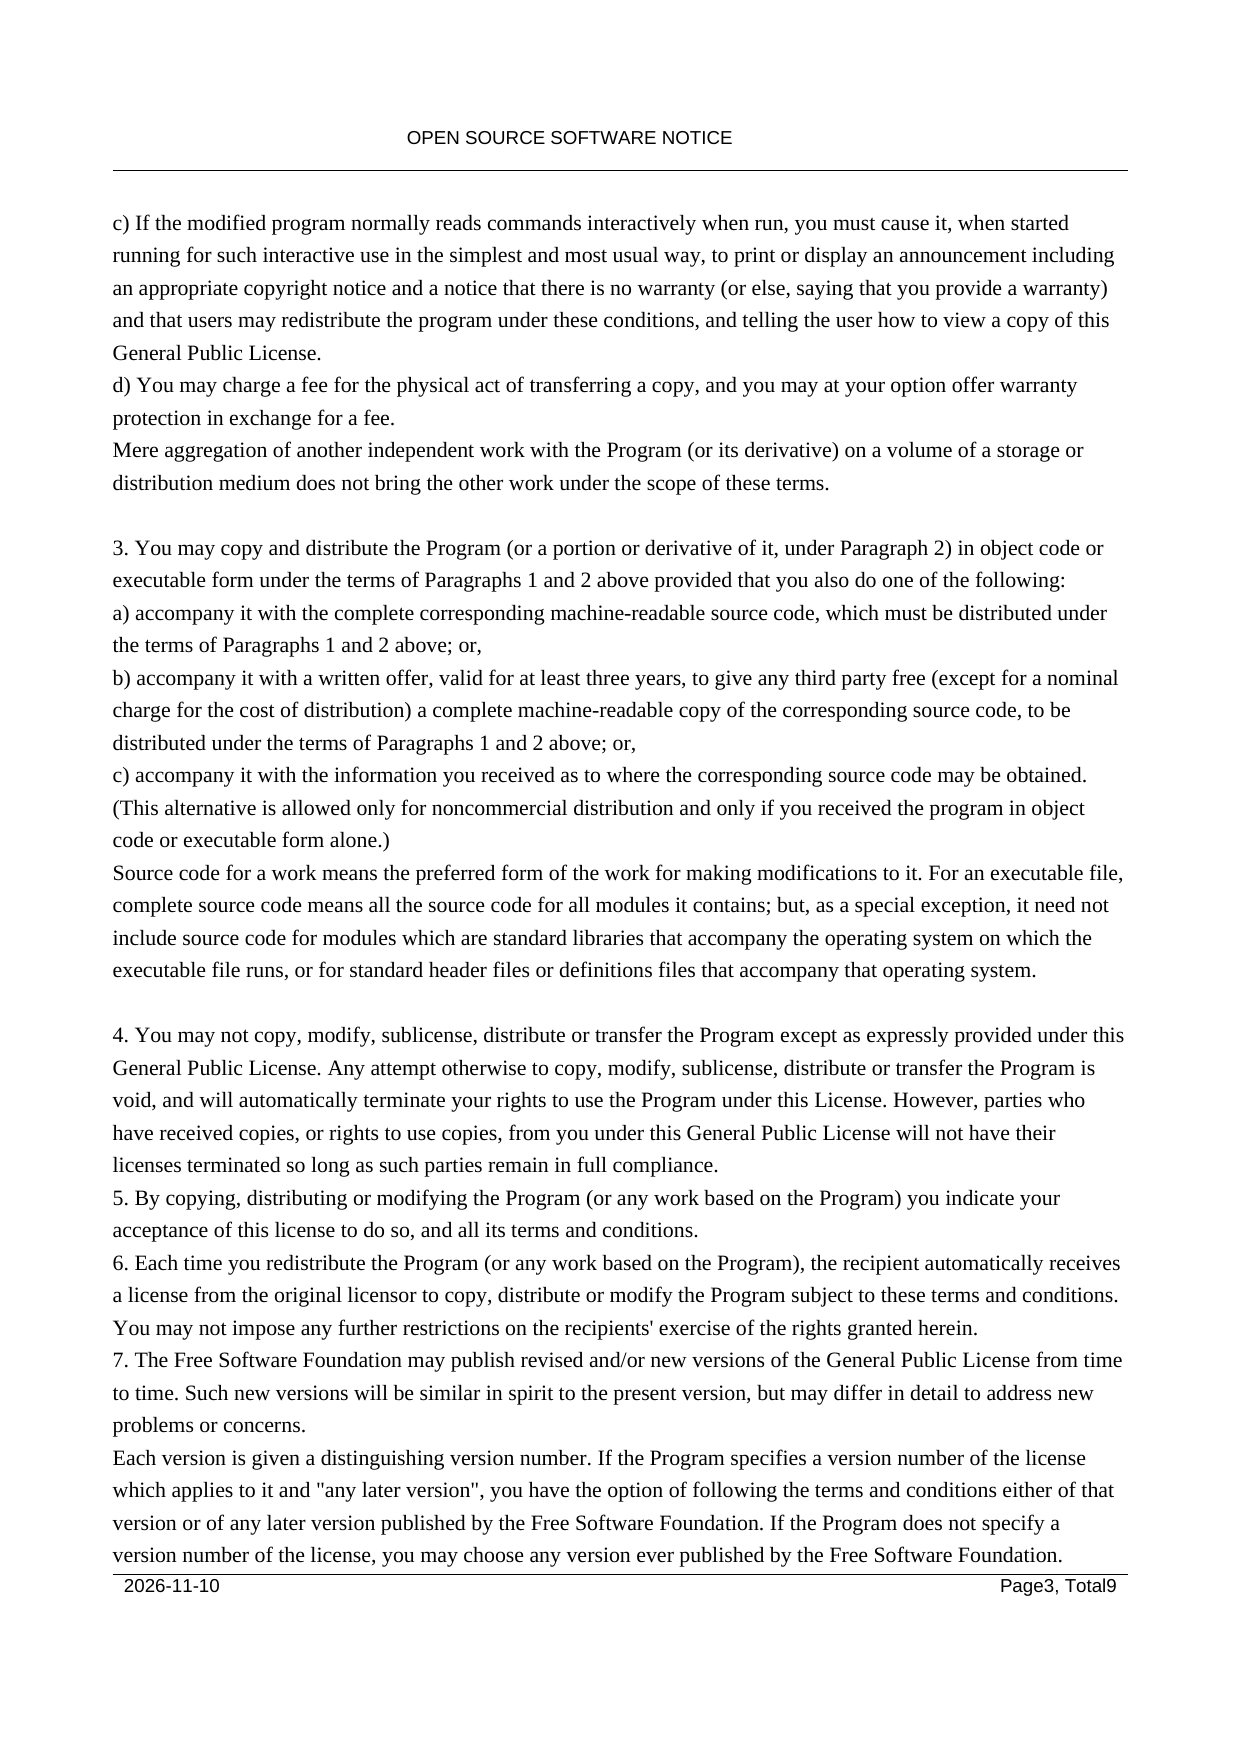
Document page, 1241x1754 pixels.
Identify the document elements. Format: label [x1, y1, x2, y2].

text [112, 206, 1128, 1571]
